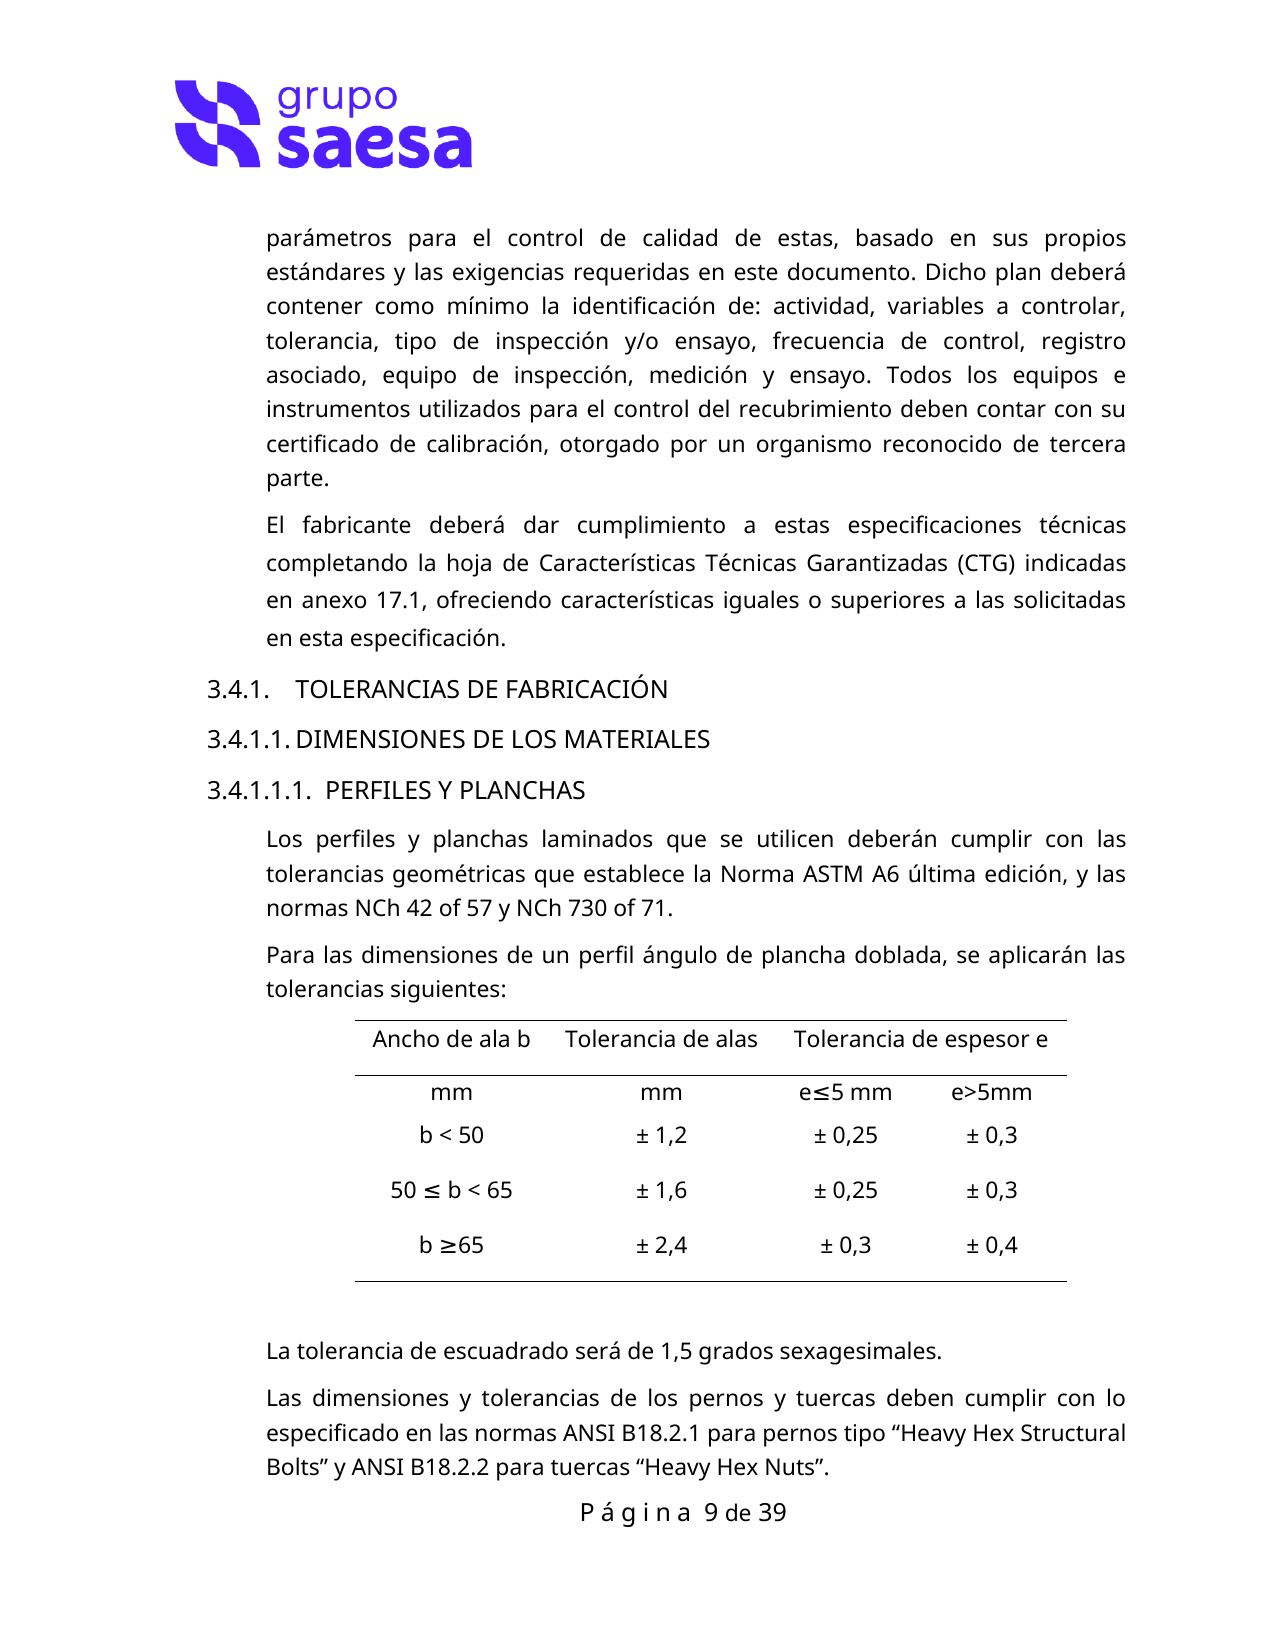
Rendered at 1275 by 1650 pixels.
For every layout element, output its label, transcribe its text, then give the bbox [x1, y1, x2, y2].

table_cell ± 1,2 [548, 1117, 775, 1171]
table_cell ± 0,4 [916, 1226, 1067, 1281]
table_header Tolerancia de espesor e [775, 1021, 1067, 1075]
table_cell ± 1,6 [548, 1171, 775, 1226]
table_cell ± 0,3 [916, 1171, 1067, 1226]
subtitle DIMENSIONES DE LOS MATERIALES [207, 722, 1127, 756]
subtitle PERFILES Y PLANCHAS [207, 773, 1127, 807]
table_cell ± 0,25 [775, 1171, 916, 1226]
table_cell 50 ≤ b < 65 [355, 1171, 548, 1226]
table_cell mm [548, 1076, 775, 1117]
table_header Ancho de ala b [355, 1021, 548, 1075]
text La tolerancia de escuadrado será de 1,5 grados sexagesimales. [266, 1335, 1127, 1366]
table_cell ± 2,4 [548, 1226, 775, 1281]
table_cell ± 0,3 [775, 1226, 916, 1281]
text El fabricante deberá dar cumplimiento a estas especificaciones técnicas completando la hoja de Características Técnicas Garantizadas (CTG) indicadas en anexo 17.1, ofreciendo características iguales o superiores a las solicitadas en esta especificación. [266, 509, 1127, 653]
text Los perfiles y planchas laminados que se utilicen deberán cumplir con las tolerancias geométricas que establece la Norma ASTM A6 última edición, y las normas NCh 42 of 57 y NCh 730 of 71. [266, 823, 1127, 923]
table_cell mm [355, 1076, 548, 1117]
text Para las dimensiones de un perfil ángulo de plancha doblada, se aplicarán las tolerancias siguientes: [266, 939, 1127, 1004]
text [266, 221, 1127, 493]
table_header Tolerancia de alas [548, 1021, 775, 1075]
table_cell ± 0,3 [916, 1117, 1067, 1171]
table_cell b < 50 [355, 1117, 548, 1171]
text Las dimensiones y tolerancias de los pernos y tuercas deben cumplir con lo especificado en las normas ANSI B18.2.1 para pernos tipo “Heavy Hex Structural Bolts” y ANSI B18.2.2 para tuercas “Heavy Hex Nuts”. [266, 1382, 1127, 1482]
subtitle TOLERANCIAS DE FABRICACIÓN [207, 671, 1127, 706]
table_cell e≤5 mm [775, 1076, 916, 1117]
table_cell b ≥65 [355, 1226, 548, 1281]
table_cell e>5mm [916, 1076, 1067, 1117]
table_cell ± 0,25 [775, 1117, 916, 1171]
